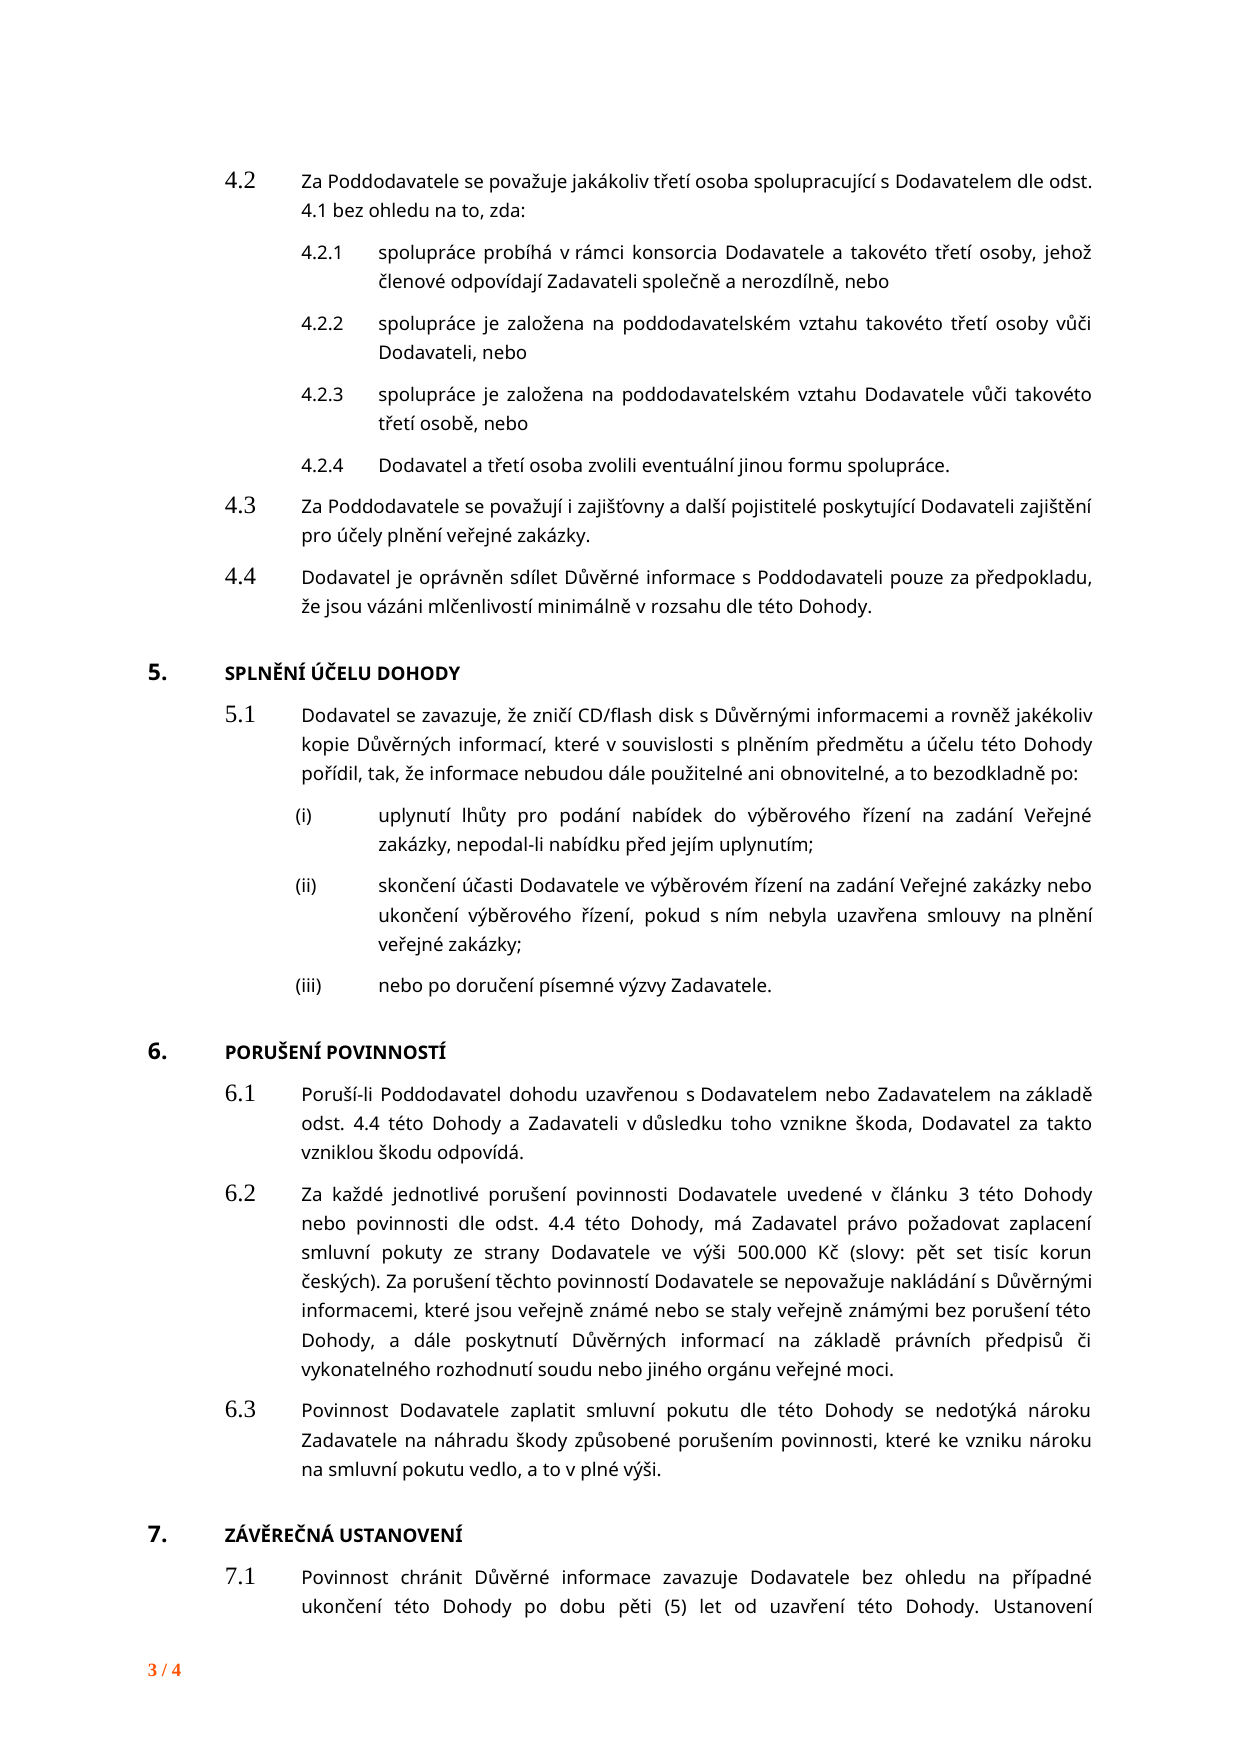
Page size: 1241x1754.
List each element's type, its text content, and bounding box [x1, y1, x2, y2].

list spolupráce je založena na poddodavatelském vztahu Dodavatele vůči takovéto třetí osobě, nebo [301, 378, 1092, 436]
list spolupráce probíhá v rámci konsorcia Dodavatele a takovéto třetí osoby, jehož členové odpovídají Zadavateli společně a nerozdílně, nebo [301, 236, 1092, 294]
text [224, 1561, 1092, 1619]
text Poruší-li Poddodavatel dohodu uzavřenou s Dodavatelem nebo Zadavatelem na základě odst. 4.4 této Dohody a Zadavateli v důsledku toho vznikne škoda, Dodavatel za takto vzniklou škodu odpovídá. [224, 1078, 1092, 1165]
list Dodavatel a třetí osoba zvolili eventuální jinou formu spolupráce. [301, 449, 1092, 478]
list ZÁVĚREČNÁ USTANOVENÍ [148, 1519, 1092, 1549]
text Povinnost Dodavatele zaplatit smluvní pokutu dle této Dohody se nedotýká nároku Zadavatele na náhradu škody způsobené porušením povinnosti, které ke vzniku nároku na smluvní pokutu vedlo, a to v plné výši. [224, 1394, 1092, 1482]
text Dodavatel se zavazuje, že zničí CD/flash disk s Důvěrnými informacemi a rovněž jakékoliv kopie Důvěrných informací, které v souvislosti s plněním předmětu a účelu této Dohody pořídil, tak, že informace nebudou dále použitelné ani obnovitelné, a to bezodkladně po: [224, 699, 1092, 786]
list skončení účasti Dodavatele ve výběrovém řízení na zadání Veřejné zakázky nebo ukončení výběrového řízení, pokud s ním nebyla uzavřena smlouvy na plnění veřejné zakázky; [295, 869, 1092, 957]
list nebo po doručení písemné výzvy Zadavatele. [295, 969, 1092, 999]
list Dodavatel je oprávněn sdílet Důvěrné informace s Poddodavateli pouze za předpokladu, že jsou vázáni mlčenlivostí minimálně v rozsahu dle této Dohody. [224, 561, 1092, 619]
list PORUŠENÍ POVINNOSTÍ [148, 1036, 1092, 1065]
list spolupráce je založena na poddodavatelském vztahu takovéto třetí osoby vůči Dodavateli, nebo [301, 307, 1092, 365]
list Za Poddodavatele se považuje jakákoliv třetí osoba spolupracující s Dodavatelem dle odst. 4.1 bez ohledu na to, zda: [224, 165, 1092, 224]
list Za Poddodavatele se považují i zajišťovny a další pojistitelé poskytující Dodavateli zajištění pro účely plnění veřejné zakázky. [224, 490, 1092, 549]
text Za každé jednotlivé porušení povinnosti Dodavatele uvedené v článku 3 této Dohody nebo povinnosti dle odst. 4.4 této Dohody, má Zadavatel právo požadovat zaplacení smluvní pokuty ze strany Dodavatele ve výši 500.000 Kč (slovy: pět set tisíc korun českých). Za porušení těchto povinností Dodavatele se nepovažuje nakládání s Důvěrnými informacemi, které jsou veřejně známé nebo se staly veřejně známými bez porušení této Dohody, a dále poskytnutí Důvěrných informací na základě právních předpisů či vykonatelného rozhodnutí soudu nebo jiného orgánu veřejné moci. [224, 1178, 1092, 1382]
list SPLNĚNÍ ÚČELU DOHODY [148, 657, 1092, 686]
list uplynutí lhůty pro podání nabídek do výběrového řízení na zadání Veřejné zakázky, nepodal-li nabídku před jejím uplynutím; [295, 799, 1092, 857]
